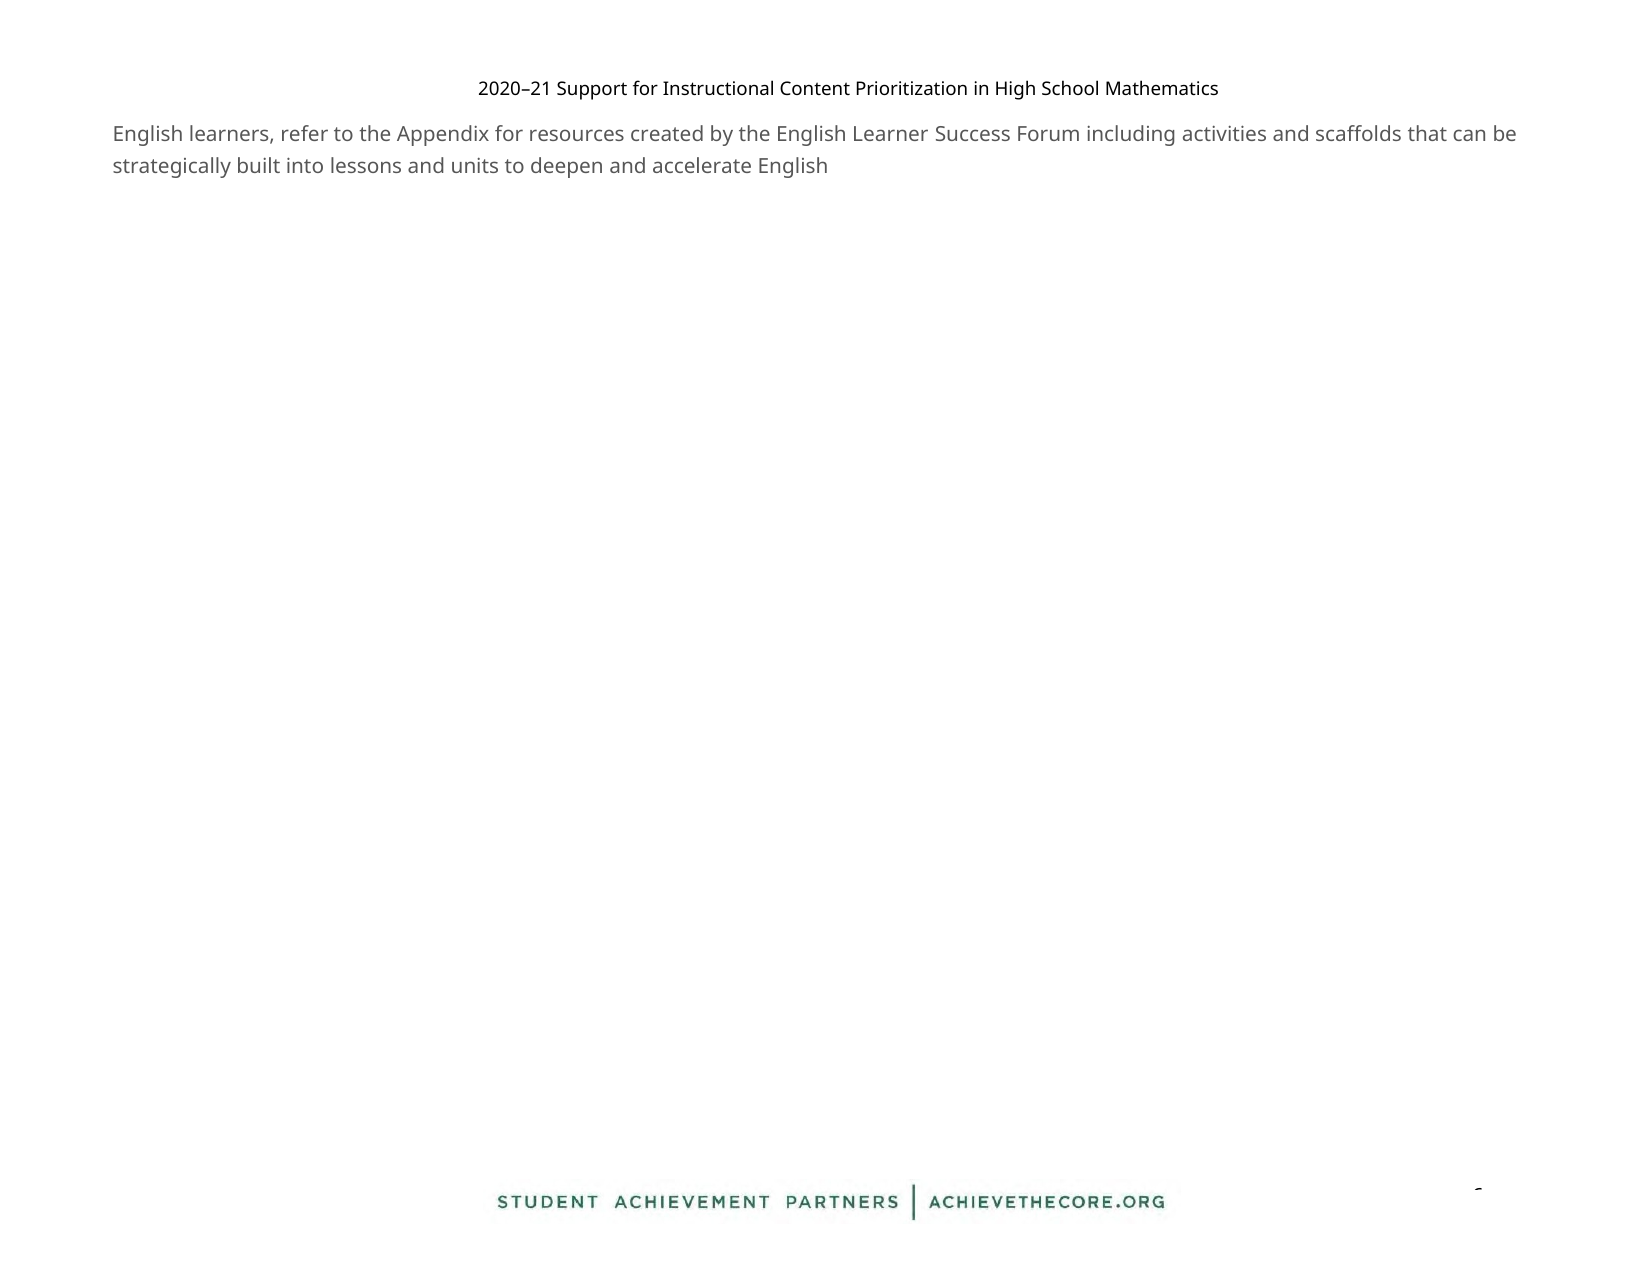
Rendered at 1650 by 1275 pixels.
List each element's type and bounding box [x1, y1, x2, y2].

text [112, 119, 1528, 180]
picture [482, 1179, 1182, 1224]
